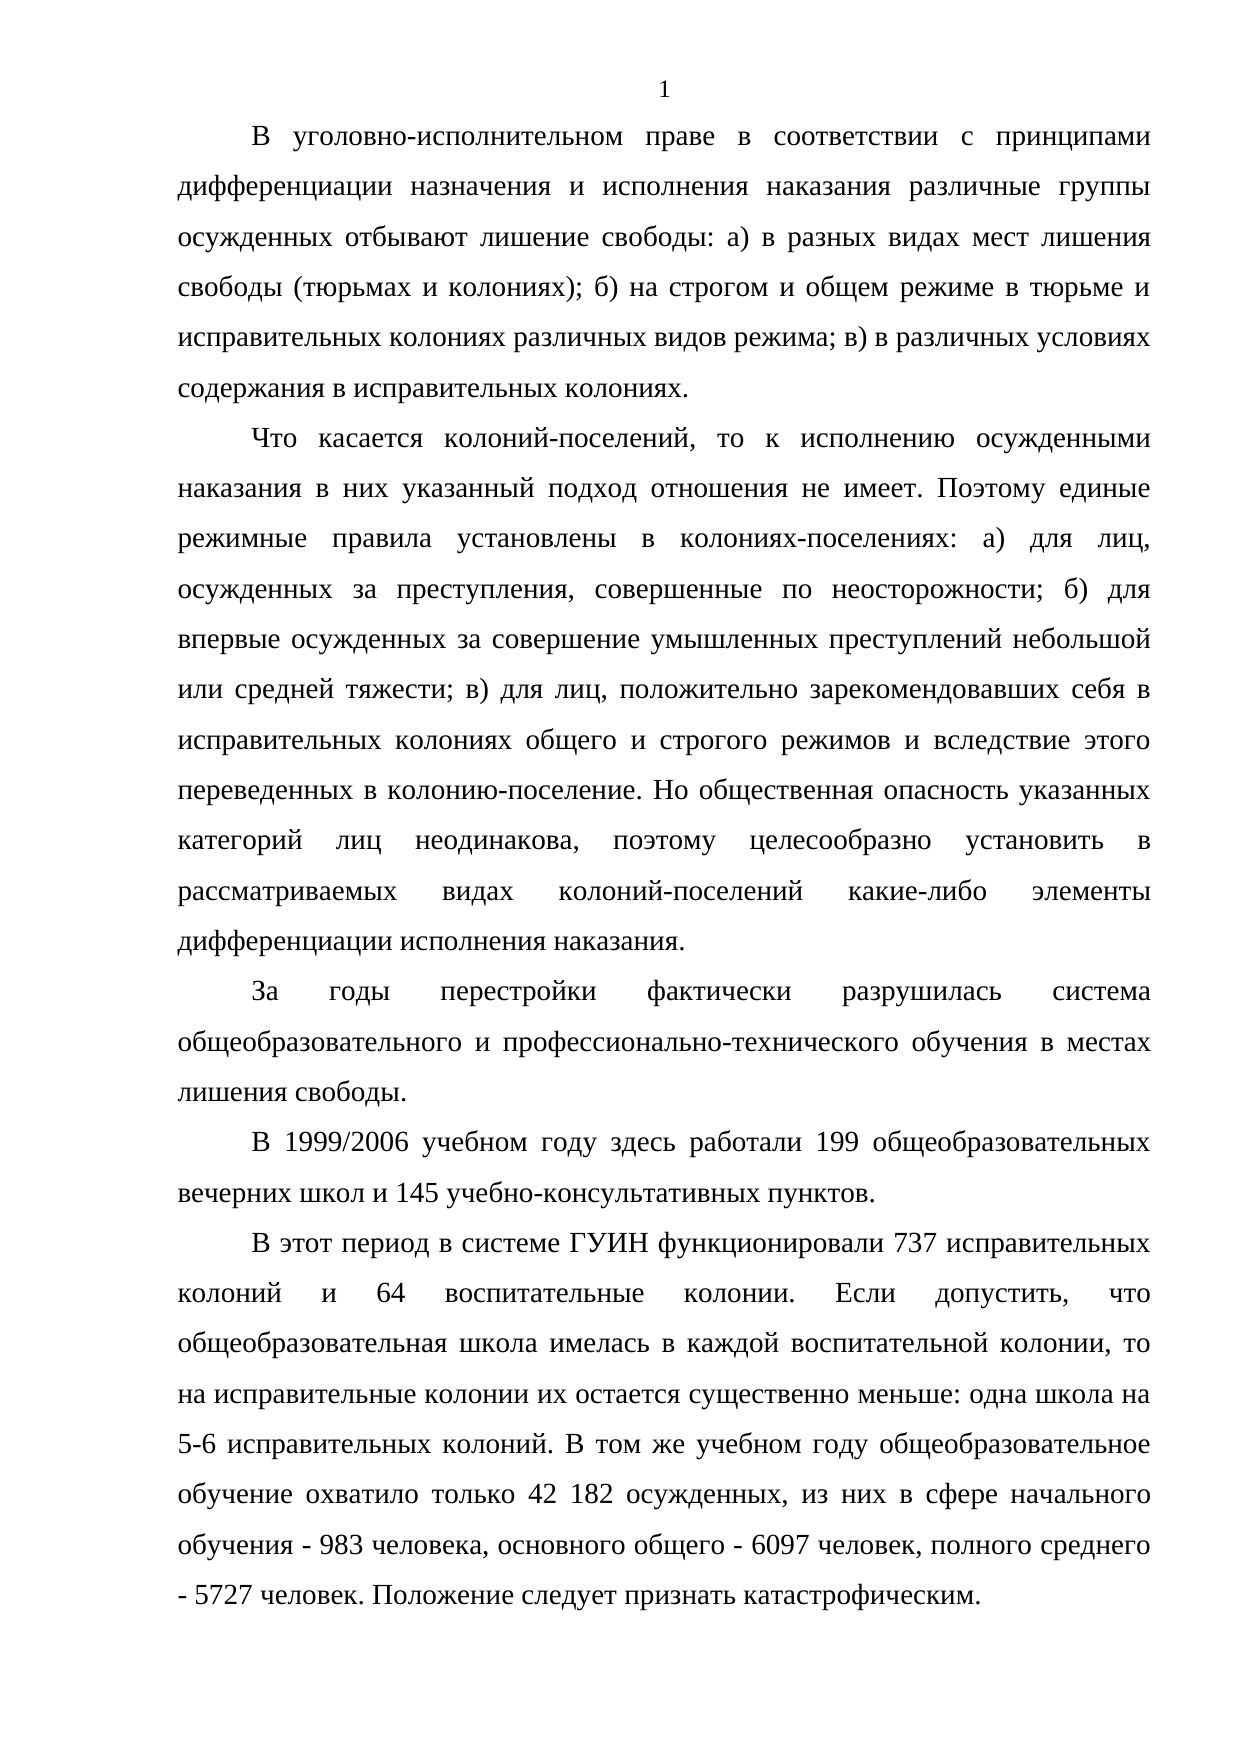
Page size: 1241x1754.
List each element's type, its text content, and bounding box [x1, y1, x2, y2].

text Что касается колоний-поселений, то к исполнению осужденными наказания в них указанный подход отношения не имеет. Поэтому единые режимные правила установлены в колониях-поселениях: а) для лиц, осужденных за преступления, совершенные по неосторожности; б) для впервые осужденных за совершение умышленных преступлений небольшой или средней тяжести; в) для лиц, положительно зарекомендовавших себя в исправительных колониях общего и строгого режимов и вследствие этого переведенных в колонию-поселение. Но общественная опасность указанных категорий лиц неодинакова, поэтому целесообразно установить в рассматриваемых видах колоний-поселений какие-либо элементы дифференциации исполнения наказания. [177, 420, 1152, 957]
text За годы перестройки фактически разрушилась система общеобразовательного и профессионально-технического обучения в местах лишения свободы. [177, 973, 1152, 1108]
text В уголовно-исполнительном праве в соответствии с принципами дифференциации назначения и исполнения наказания различные группы осужденных отбывают лишение свободы: а) в разных видах мест лишения свободы (тюрьмах и колониях); б) на строгом и общем режиме в тюрьме и исправительных колониях различных видов режима; в) в различных условиях содержания в исправительных колониях. [177, 118, 1152, 403]
text В этот период в системе ГУИН функционировали 737 исправительных колоний и 64 воспитательные колонии. Если допустить, что общеобразовательная школа имелась в каждой воспитательной колонии, то на исправительные колонии их остается существенно меньше: одна школа на 5-6 исправительных колоний. В том же учебном году общеобразовательное обучение охватило только 42 182 осужденных, из них в сфере начального обучения - 983 человека, основного общего - 6097 человек, полного среднего - 5727 человек. Положение следует признать катастрофическим. [177, 1225, 1152, 1611]
text В 1999/2006 учебном году здесь работали 199 общеобразовательных вечерних школ и 145 учебно-консультативных пунктов. [177, 1124, 1152, 1208]
